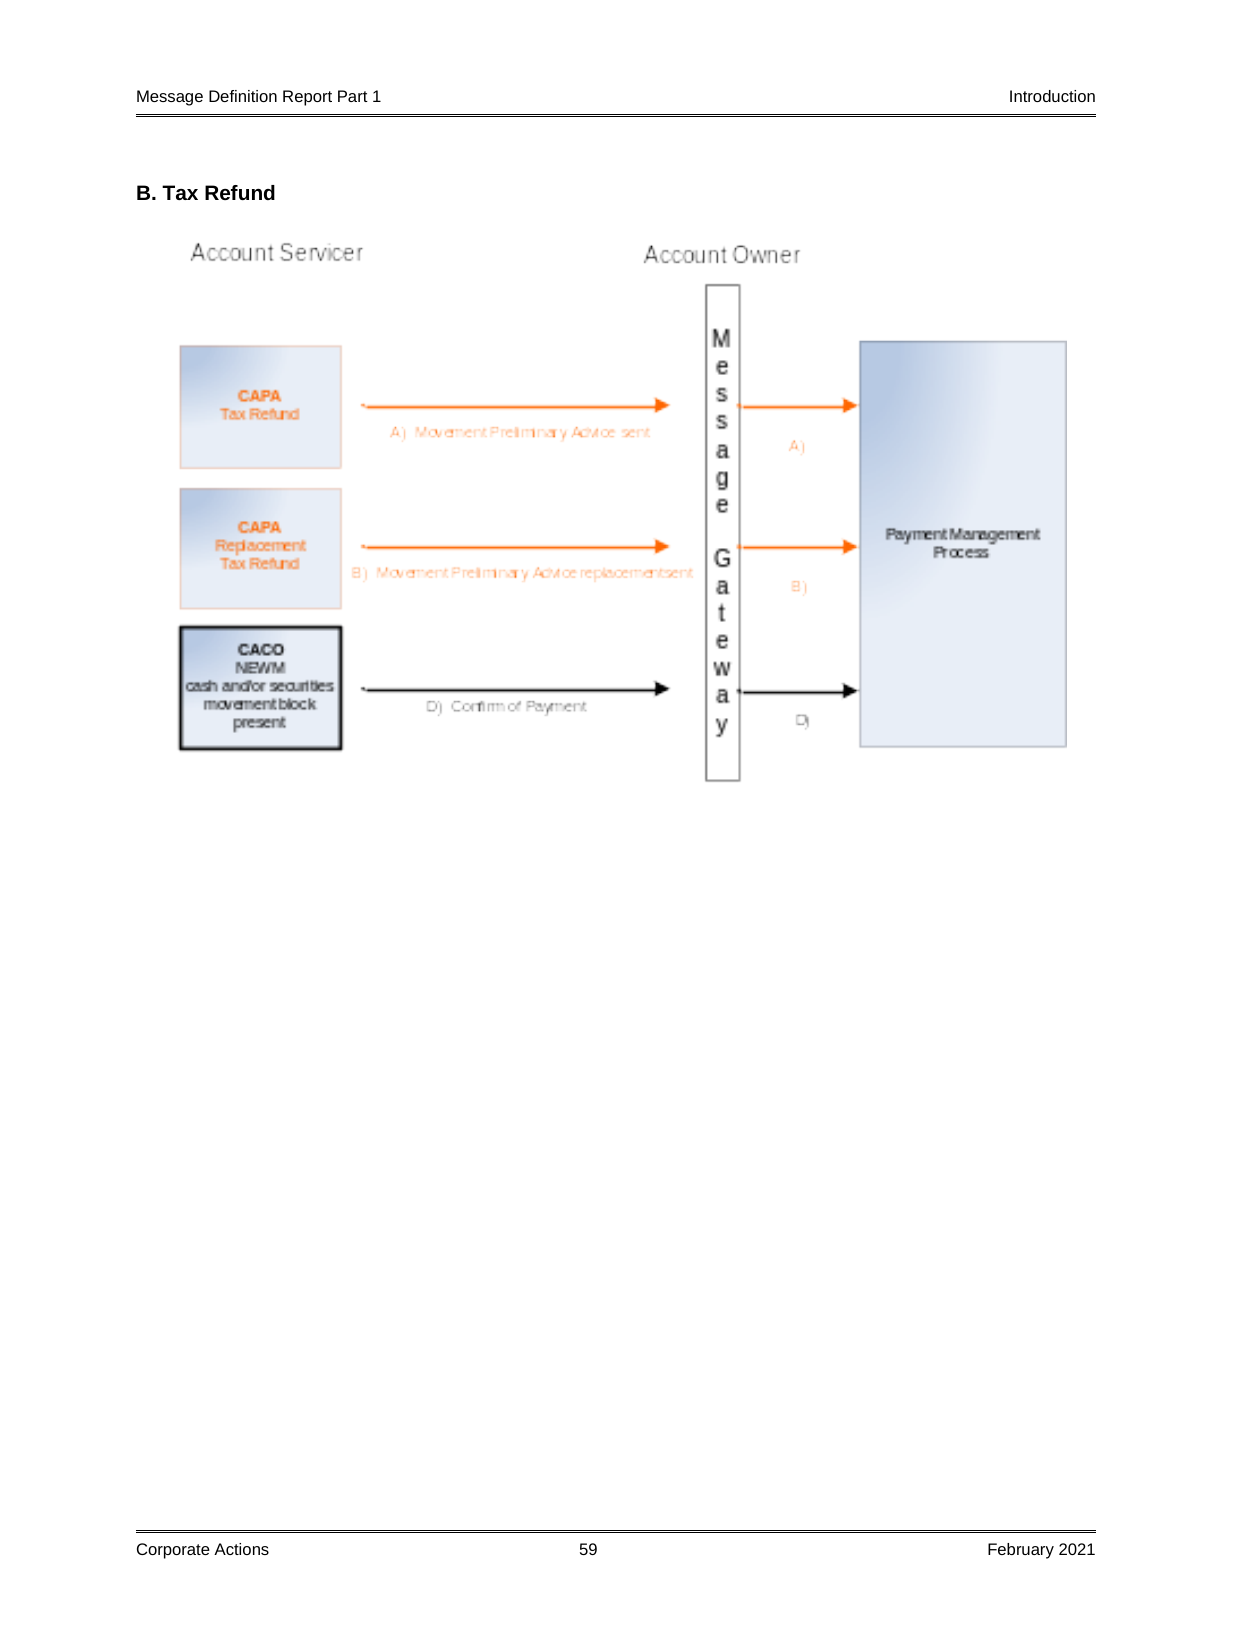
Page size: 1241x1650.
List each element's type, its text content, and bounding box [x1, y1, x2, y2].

text B. Tax Refund [136, 181, 1104, 205]
